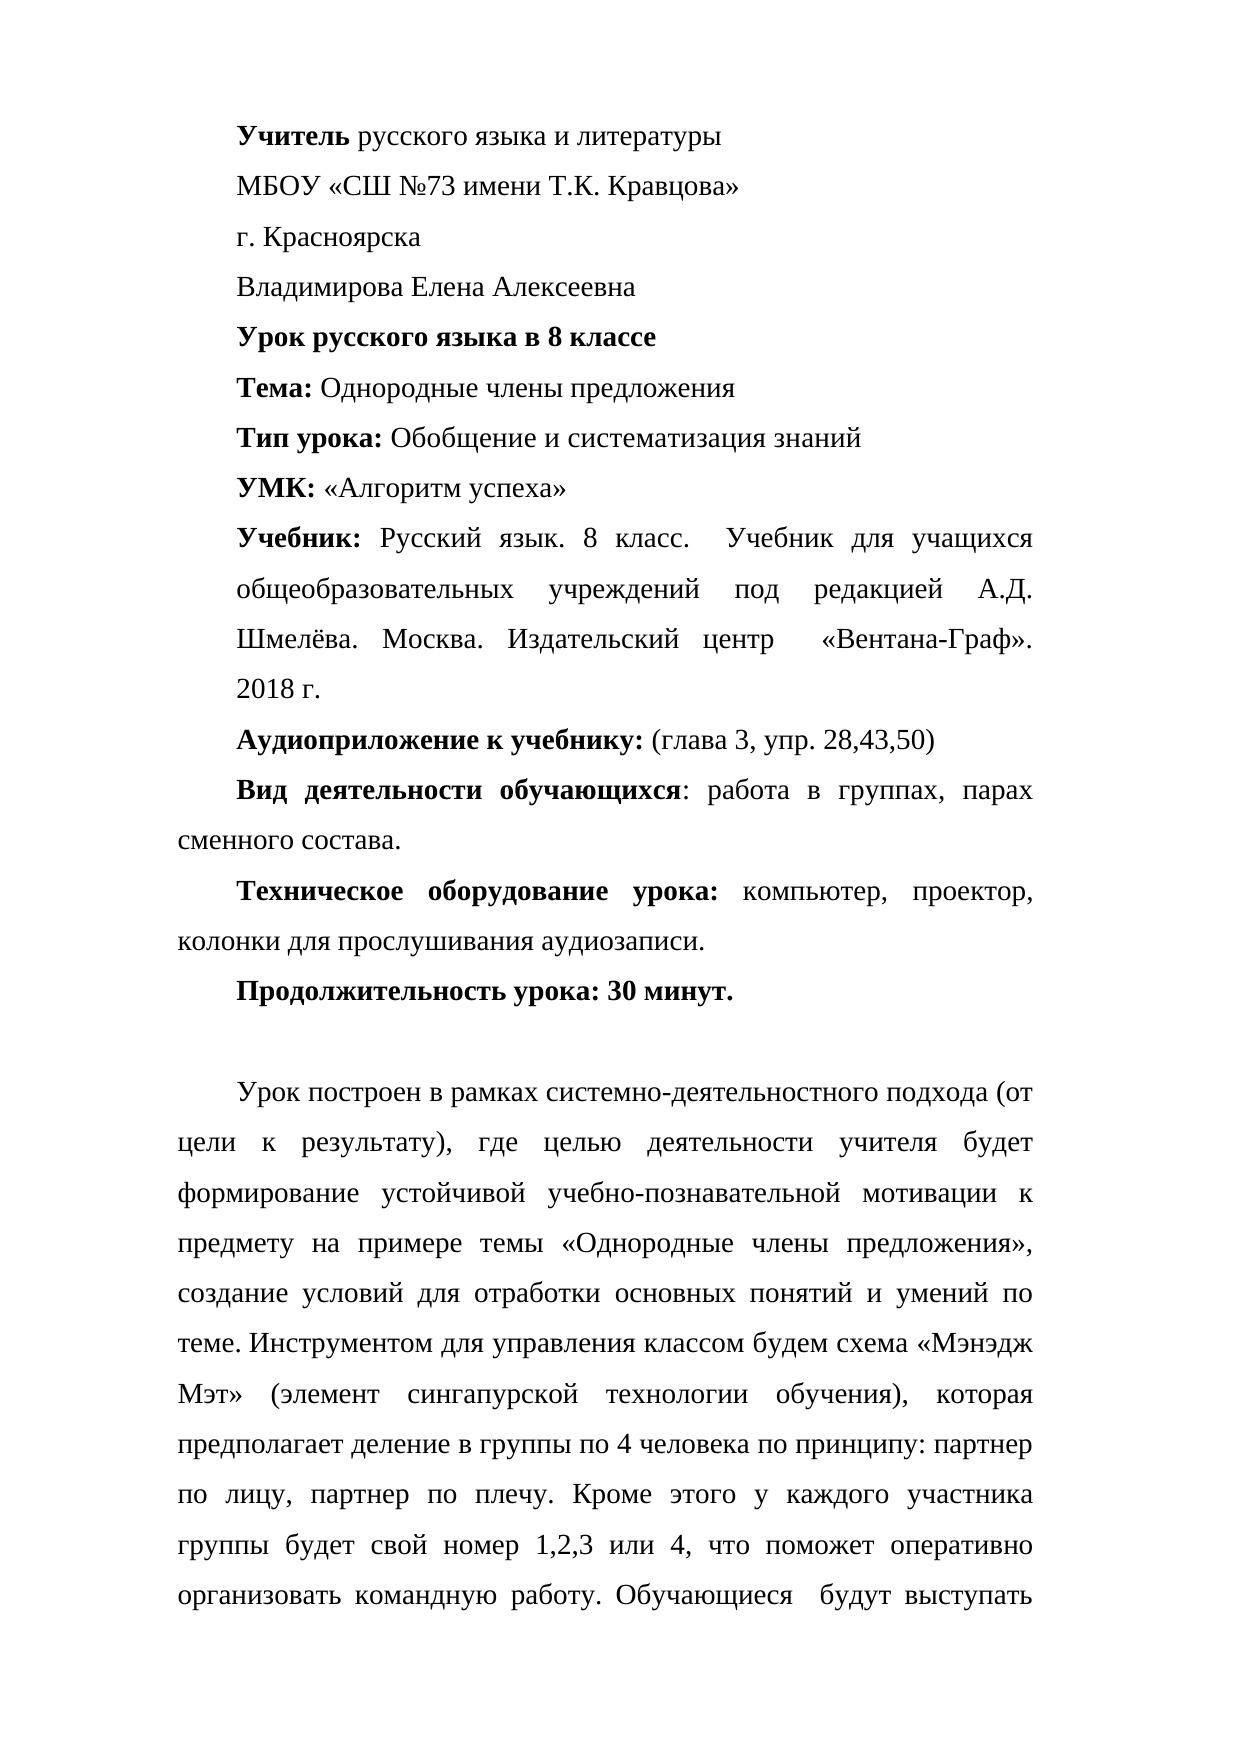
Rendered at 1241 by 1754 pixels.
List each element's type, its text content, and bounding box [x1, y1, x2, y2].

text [177, 1074, 1034, 1611]
text Вид деятельности обучающихся: работа в группах, парах сменного состава. [177, 772, 1033, 856]
text Техническое оборудование урока: компьютер, проектор, колонки для прослушивания аудиозаписи. [177, 873, 1033, 957]
text Тема: Однородные члены предложения [177, 370, 1033, 403]
text Урок русского языка в 8 классе [177, 319, 1033, 353]
text Продолжительность урока: 30 минут. [177, 973, 1033, 1007]
text Учебник: Русский язык. 8 класс. Учебник для учащихся общеобразовательных учреждений под редакцией А.Д. Шмелёва. Москва. Издательский центр «Вентана-Граф». 2018 г. [236, 521, 1033, 705]
text г. Красноярска [177, 219, 1033, 252]
text Владимирова Елена Алексеевна [177, 269, 1033, 303]
text Аудиоприложение к учебнику: (глава 3, упр. 28,43,50) [236, 722, 1033, 755]
text Учитель русского языка и литературы [177, 118, 1033, 152]
text УМК: «Алгоритм успеха» [236, 470, 1033, 504]
text Тип урока: Обобщение и систематизация знаний [177, 420, 1033, 453]
text МБОУ «СШ №73 имени Т.К. Кравцова» [177, 168, 1033, 202]
